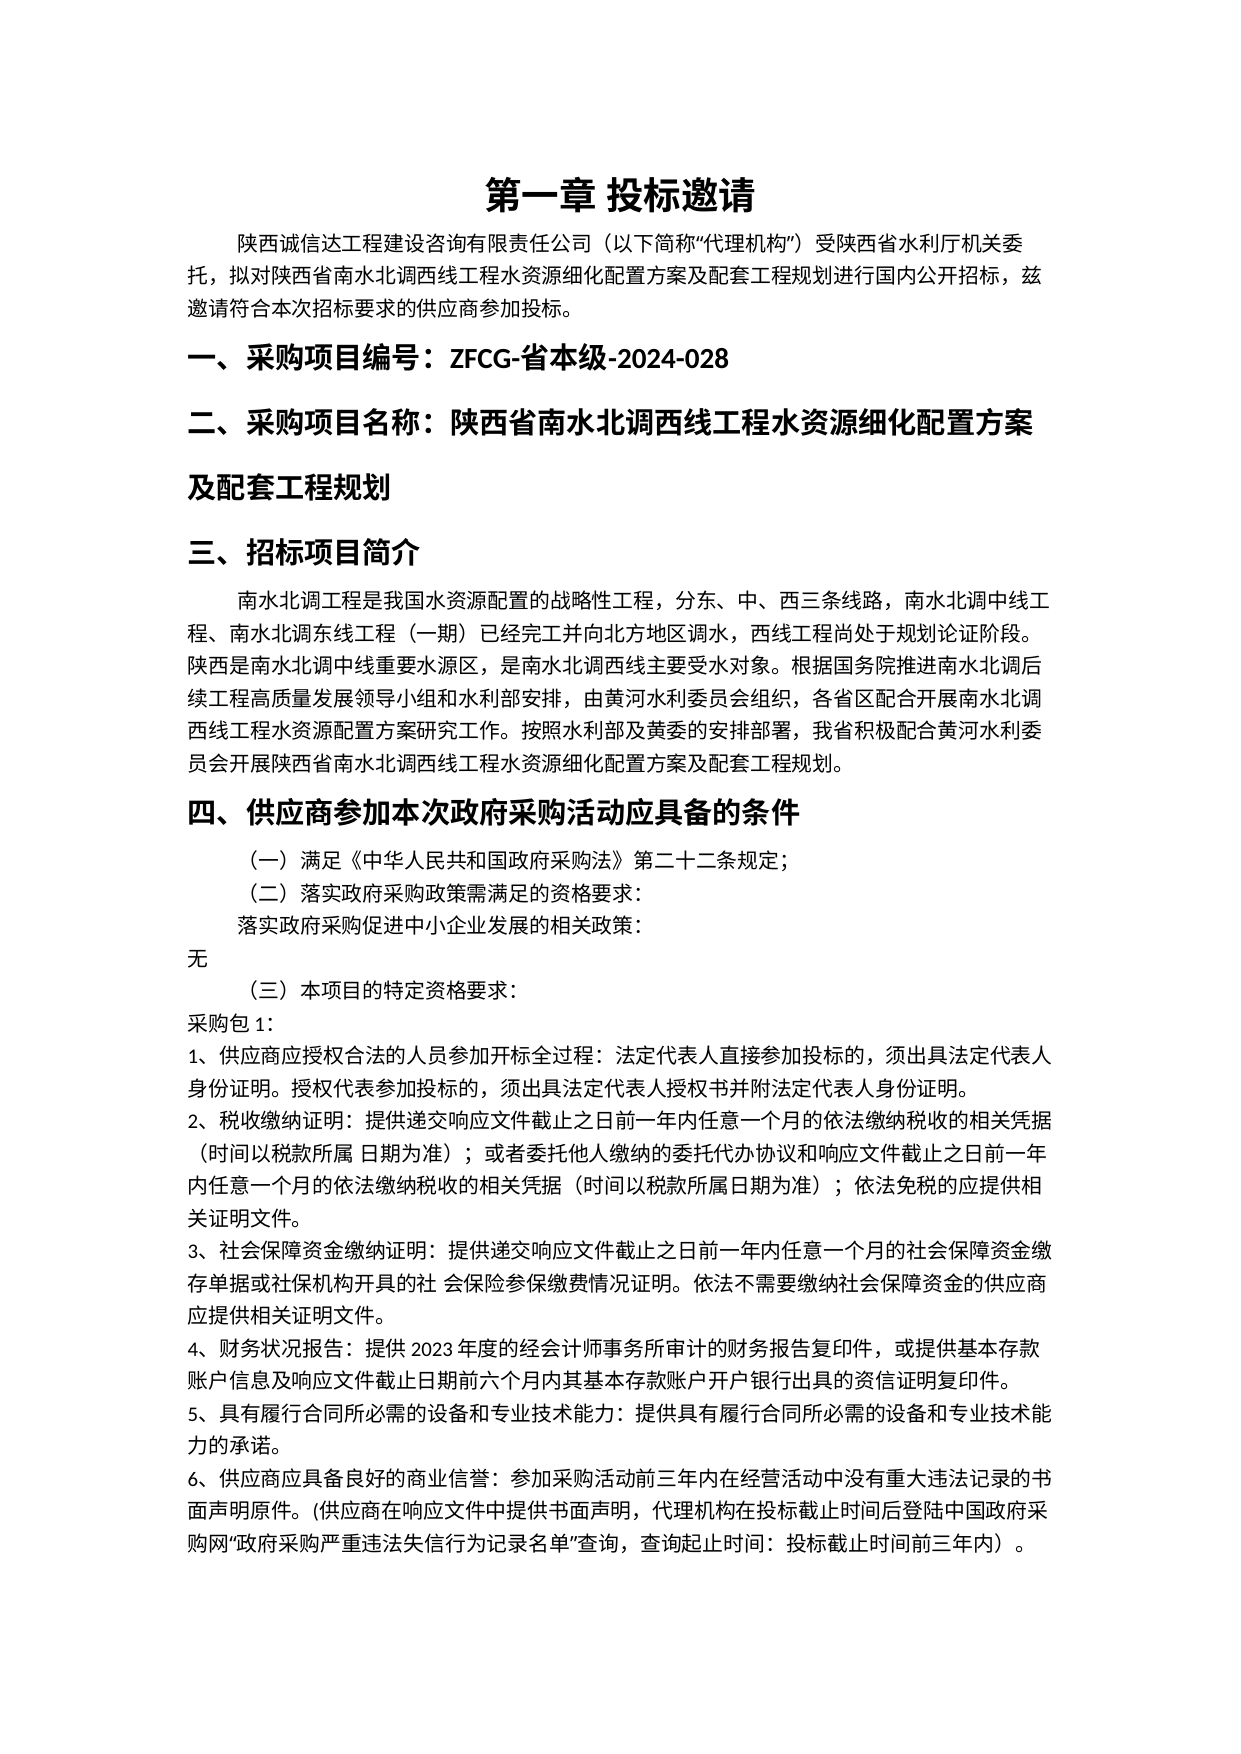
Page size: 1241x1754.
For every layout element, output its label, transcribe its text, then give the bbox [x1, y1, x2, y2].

text （三）本项目的特定资格要求： [187, 974, 1053, 1007]
text 6、供应商应具备良好的商业信誉：参加采购活动前三年内在经营活动中没有重大违法记录的书面声明原件。(供应商在响应文件中提供书面声明，代理机构在投标截止时间后登陆中国政府采购网“政府采购严重违法失信行为记录名单”查询，查询起止时间：投标截止时间前三年内）。 [187, 1462, 1053, 1559]
text （二）落实政府采购政策需满足的资格要求： [187, 877, 1053, 909]
text 1、供应商应授权合法的人员参加开标全过程：法定代表人直接参加投标的，须出具法定代表人身份证明。授权代表参加投标的，须出具法定代表人授权书并附法定代表人身份证明。 [187, 1039, 1053, 1104]
text 二、采购项目名称：陕西省南水北调西线工程水资源细化配置方案及配套工程规划 [187, 389, 1053, 519]
text 4、财务状况报告：提供2023年度的经会计师事务所审计的财务报告复印件，或提供基本存款账户信息及响应文件截止日期前六个月内其基本存款账户开户银行出具的资信证明复印件。 [187, 1332, 1053, 1397]
text 三、招标项目简介 [187, 519, 1053, 584]
text 5、具有履行合同所必需的设备和专业技术能力：提供具有履行合同所必需的设备和专业技术能力的承诺。 [187, 1397, 1053, 1462]
text 南水北调工程是我国水资源配置的战略性工程，分东、中、西三条线路，南水北调中线工程、南水北调东线工程（一期）已经完工并向北方地区调水，西线工程尚处于规划论证阶段。陕西是南水北调中线重要水源区，是南水北调西线主要受水对象。根据国务院推进南水北调后续工程高质量发展领导小组和水利部安排，由黄河水利委员会组织，各省区配合开展南水北调西线工程水资源配置方案研究工作。按照水利部及黄委的安排部署，我省积极配合黄河水利委员会开展陕西省南水北调西线工程水资源细化配置方案及配套工程规划。 [187, 584, 1053, 779]
text 陕西诚信达工程建设咨询有限责任公司（以下简称“代理机构”）受陕西省水利厅机关委托，拟对陕西省南水北调西线工程水资源细化配置方案及配套工程规划进行国内公开招标，兹邀请符合本次招标要求的供应商参加投标。 [187, 227, 1053, 324]
text 落实政府采购促进中小企业发展的相关政策： [187, 909, 1053, 942]
text 2、税收缴纳证明：提供递交响应文件截止之日前一年内任意一个月的依法缴纳税收的相关凭据（时间以税款所属 日期为准）；或者委托他人缴纳的委托代办协议和响应文件截止之日前一年内任意一个月的依法缴纳税收的相关凭据（时间以税款所属日期为准）；依法免税的应提供相关证明文件。 [187, 1104, 1053, 1234]
text 3、社会保障资金缴纳证明：提供递交响应文件截止之日前一年内任意一个月的社会保障资金缴存单据或社保机构开具的社 会保险参保缴费情况证明。依法不需要缴纳社会保障资金的供应商应提供相关证明文件。 [187, 1234, 1053, 1332]
text 无 [187, 942, 1053, 974]
text 第一章 投标邀请 [187, 162, 1053, 227]
text 采购包1： [187, 1007, 1053, 1039]
text 四、供应商参加本次政府采购活动应具备的条件 [187, 779, 1053, 844]
text 一、采购项目编号：ZFCG-省本级-2024-028 [187, 324, 1053, 389]
text （一）满足《中华人民共和国政府采购法》第二十二条规定； [187, 844, 1053, 877]
